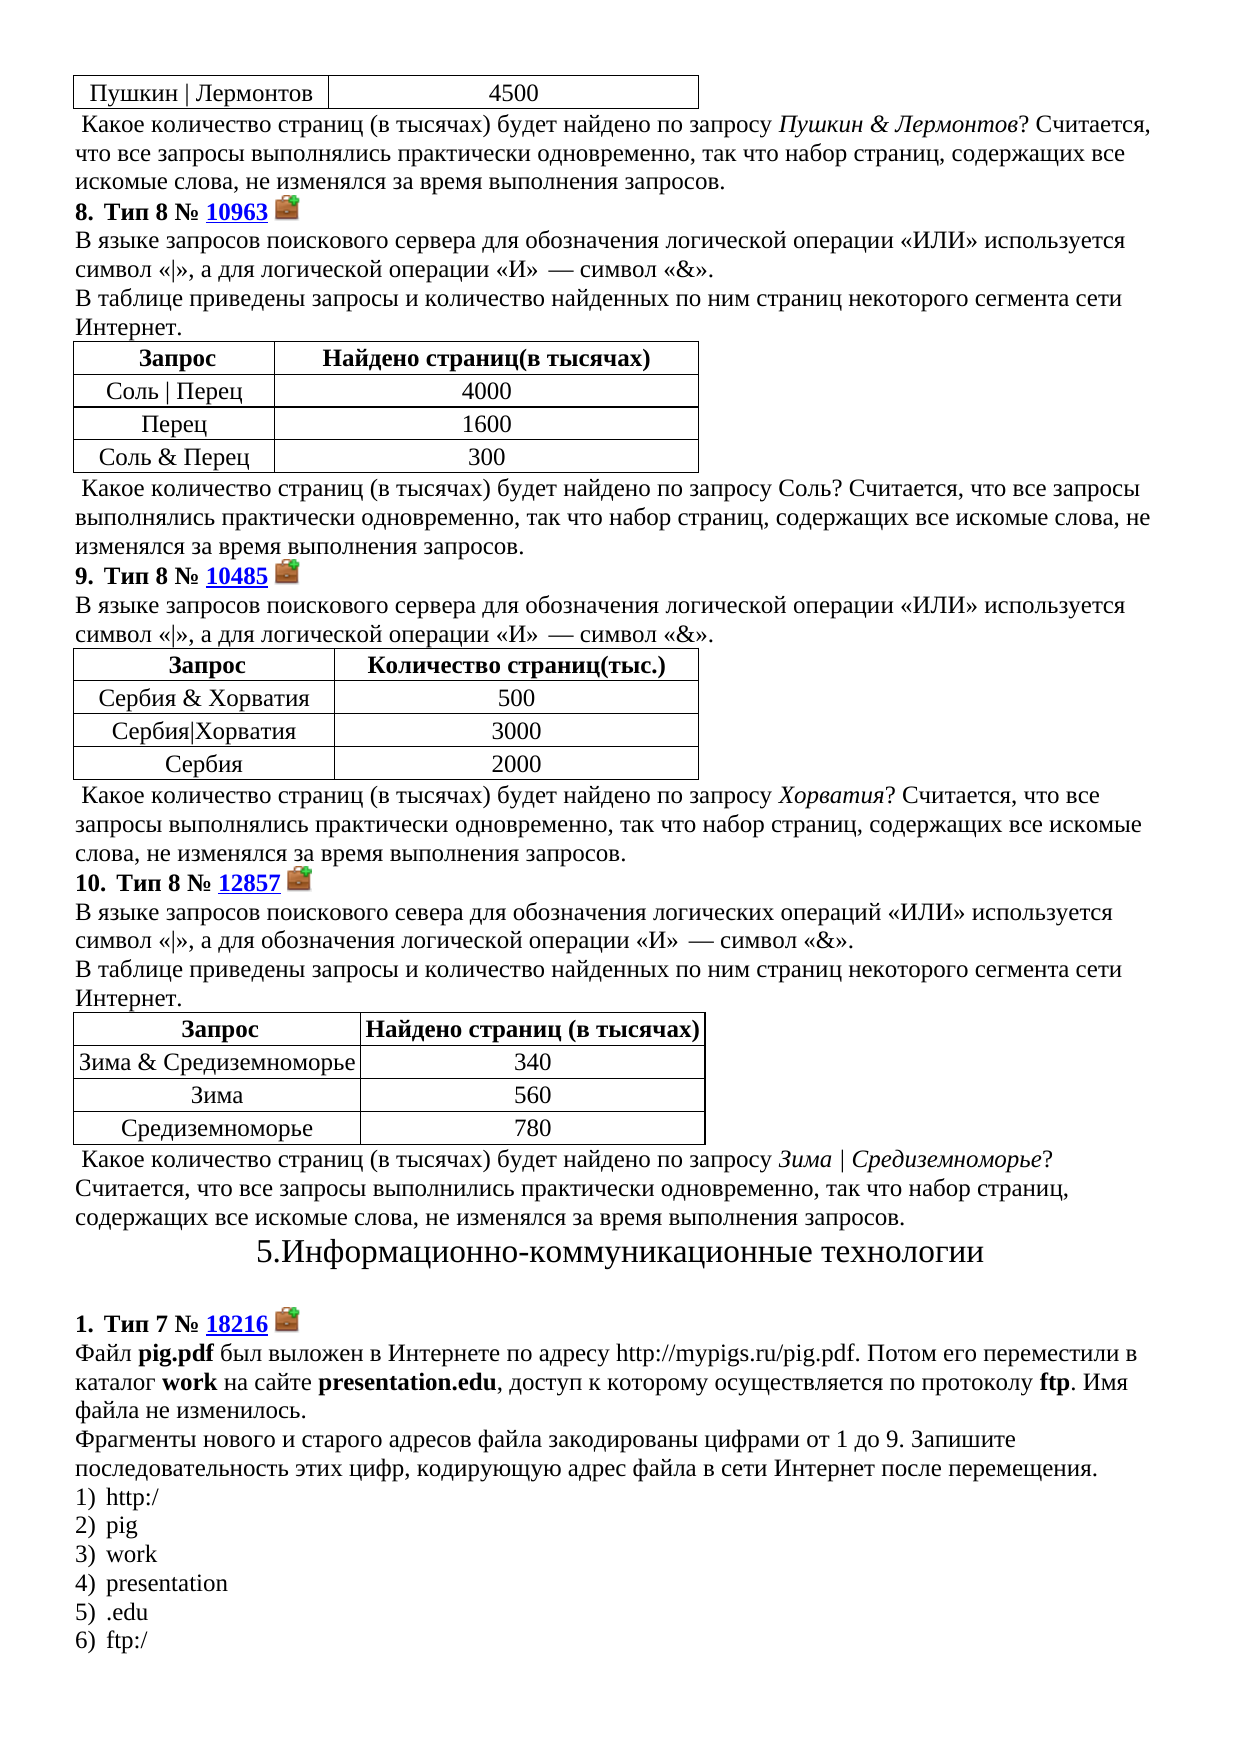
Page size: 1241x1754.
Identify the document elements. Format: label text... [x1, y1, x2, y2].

table_cell 4500 [329, 76, 698, 108]
picture [286, 866, 312, 892]
table_header Найдено страниц(в тысячах) [275, 342, 698, 373]
table_cell Соль & Перец [74, 440, 274, 472]
text Какое количество страниц (в тысячах) будет найдено по запросу Зима | Средиземноморье? [75, 1144, 1165, 1173]
picture [274, 1307, 300, 1333]
text 2) pig [75, 1510, 1165, 1539]
table_header Запрос [74, 1013, 360, 1045]
table_cell Сербия [74, 747, 334, 779]
text 9. Тип 8 № 10485 [75, 559, 1165, 590]
table_header Количество страниц(тыс.) [335, 649, 698, 680]
table_header Найдено страниц (в тысячах) [361, 1013, 704, 1045]
table_cell 4000 [275, 375, 698, 406]
text 5.Информационно-коммуникационные технологии [75, 1231, 1165, 1269]
text Считается, что все запросы выполнились практически одновременно, так что набор страниц, содержащих все искомые слова, не изменялся за время выполнения запросов. [75, 1173, 1165, 1231]
text В языке запросов поискового севера для обозначения логических операций «ИЛИ» используется символ «|», а для обозначения логической операции «И» — символ «&». [75, 897, 1165, 954]
table_header Запрос [74, 649, 334, 680]
table_header Запрос [74, 342, 274, 373]
text Файл pig.pdf был выложен в Интернете по адресу http://mypigs.ru/pig.pdf. Потом его переместили в каталог work на сайте presentation.edu, доступ к которому осуществляется по протоколу ftp. Имя файла не изменилось. [75, 1338, 1165, 1424]
text 10. Тип 8 № 12857 [75, 866, 1165, 897]
picture [274, 559, 300, 585]
table_cell 340 [361, 1046, 704, 1078]
table_cell 780 [361, 1112, 704, 1143]
text В таблице приведены запросы и количество найденных по ним страниц некоторого сегмента сети Интернет. [75, 283, 1165, 341]
table_cell Сербия & Хорватия [74, 681, 334, 713]
picture [274, 195, 300, 221]
text 1) http:/ [75, 1482, 1165, 1510]
table_cell 560 [361, 1079, 704, 1111]
text 5) .edu [75, 1597, 1165, 1625]
table_cell Соль | Перец [74, 375, 274, 406]
text 3) work [75, 1539, 1165, 1568]
text 8. Тип 8 № 10963 [75, 195, 1165, 226]
table_cell Пушкин | Лермонтов [74, 76, 328, 108]
table_cell 500 [335, 681, 698, 713]
table_cell 2000 [335, 747, 698, 779]
text Какое количество страниц (в тысячах) будет найдено по запросу Хорватия? Считается, что все запросы выполнялись практически одновременно, так что набор страниц, содержащих все искомые слова, не изменялся за время выполнения запросов. [75, 780, 1165, 866]
text Какое количество страниц (в тысячах) будет найдено по запросу Пушкин & Лермонтов? Считается, что все запросы выполнялись практически одновременно, так что набор страниц, содержащих все искомые слова, не изменялся за время выполнения запросов. [75, 109, 1165, 195]
text 1. Тип 7 № 18216 [75, 1307, 1165, 1338]
table_cell Средиземноморье [74, 1112, 360, 1143]
table_cell Сербия|Хорватия [74, 714, 334, 746]
text В языке запросов поискового сервера для обозначения логической операции «ИЛИ» используется символ «|», а для логической операции «И» — символ «&». [75, 226, 1165, 283]
text 4) presentation [75, 1568, 1165, 1597]
text Фрагменты нового и старого адресов файла закодированы цифрами от 1 до 9. Запишите последовательность этих цифр, кодирующую адрес файла в сети Интернет после перемещения. [75, 1424, 1165, 1482]
table_cell Зима [74, 1079, 360, 1111]
text 6) ftp:/ [75, 1625, 1165, 1654]
table_cell Перец [74, 408, 274, 439]
table_cell 3000 [335, 714, 698, 746]
table_cell 1600 [275, 408, 698, 439]
text В таблице приведены запросы и количество найденных по ним страниц некоторого сегмента сети Интернет. [75, 954, 1165, 1012]
table_cell Зима & Средиземноморье [74, 1046, 360, 1078]
text Какое количество страниц (в тысячах) будет найдено по запросу Соль? Считается, что все запросы выполнялись практически одновременно, так что набор страниц, содержащих все искомые слова, не изменялся за время выполнения запросов. [75, 473, 1165, 559]
table_cell 300 [275, 440, 698, 472]
text В языке запросов поискового сервера для обозначения логической операции «ИЛИ» используется символ «|», а для логической операции «И» — символ «&». [75, 590, 1165, 647]
